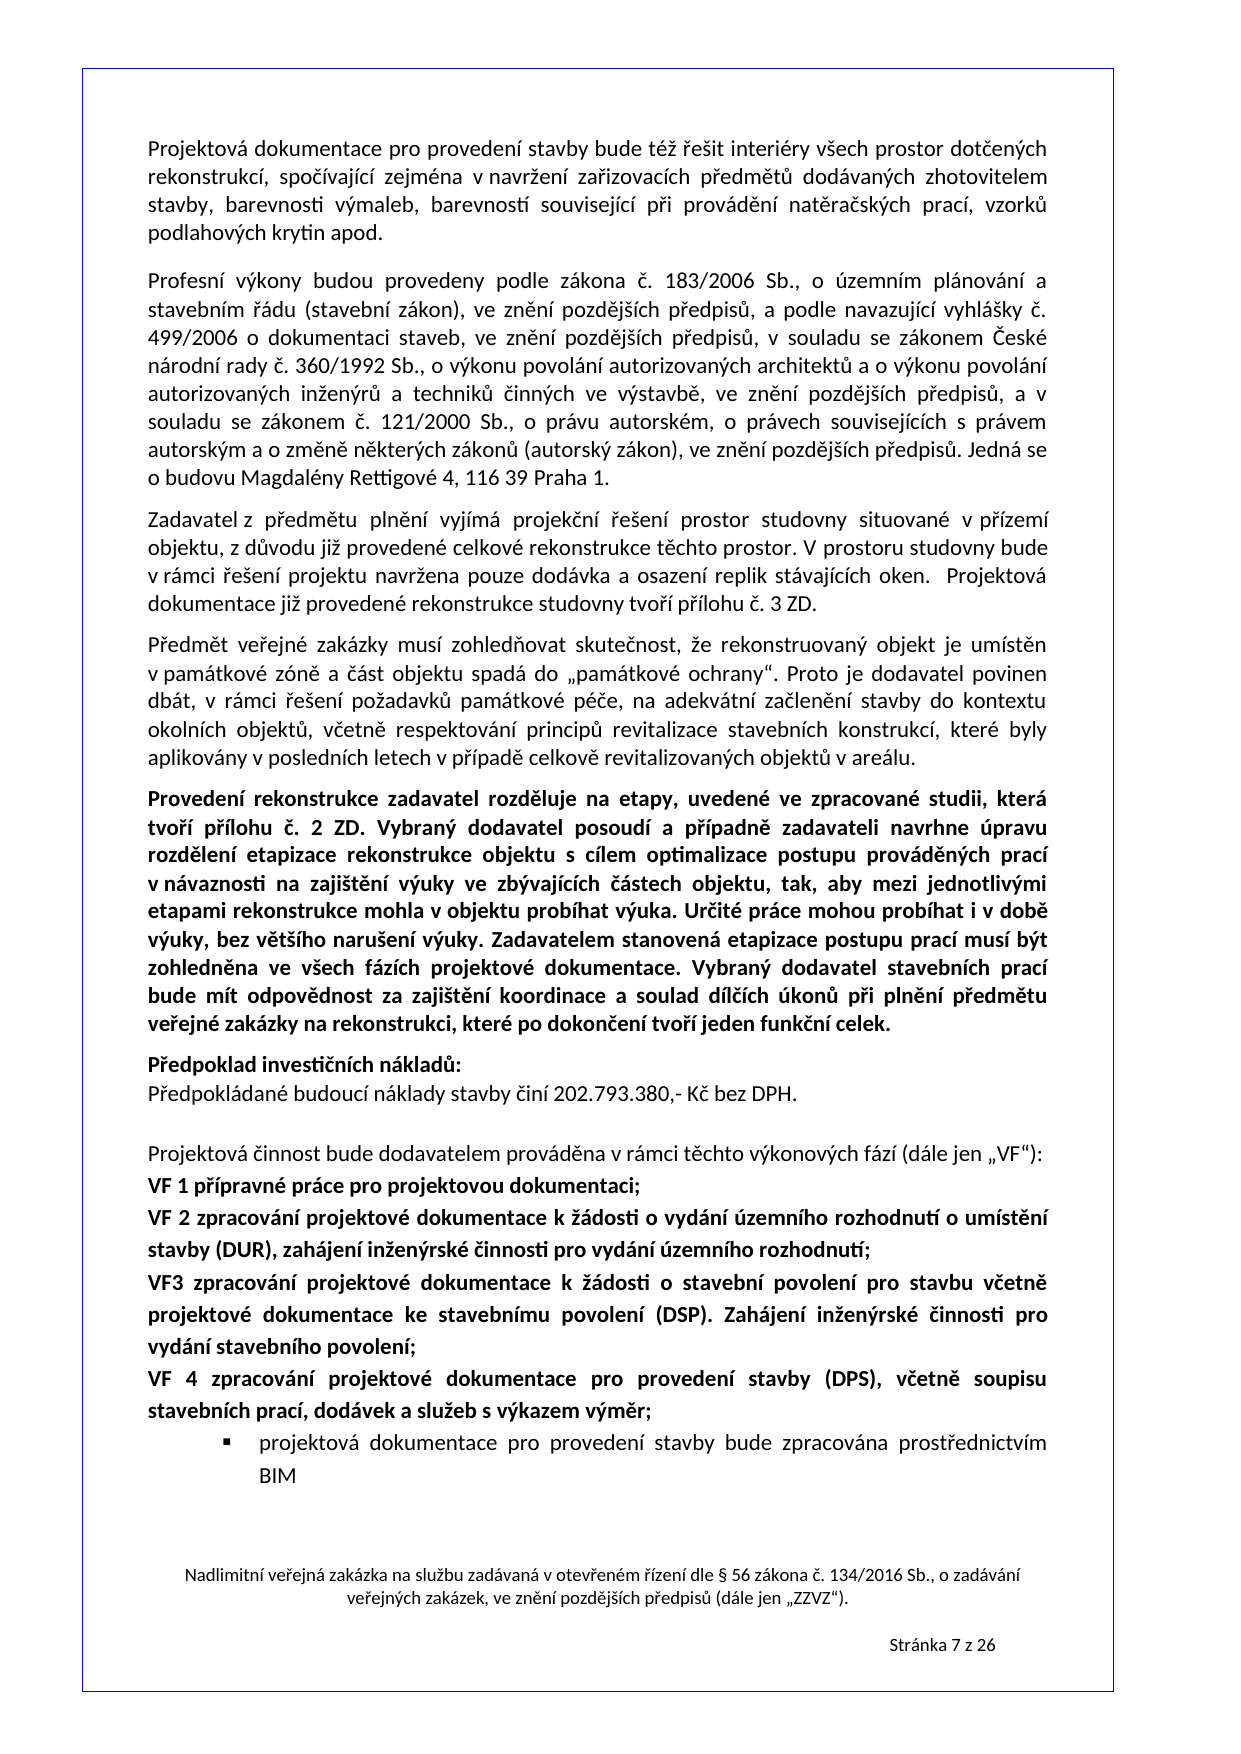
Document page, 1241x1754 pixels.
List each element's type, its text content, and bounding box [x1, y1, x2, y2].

text Předmět veřejné zakázky musí zohledňovat skutečnost, že rekonstruovaný objekt je umístěn v památkové zóně a část objektu spadá do „památkové ochrany“. Proto je dodavatel povinen dbát, v rámci řešení požadavků památkové péče, na adekvátní začlenění stavby do kontextu okolních objektů, včetně respektování principů revitalizace stavebních konstrukcí, které byly aplikovány v posledních letech v případě celkově revitalizovaných objektů v areálu. [148, 631, 1048, 771]
text Předpoklad investičních nákladů: [148, 1051, 1048, 1079]
text VF 1 přípravné práce pro projektovou dokumentaci; [148, 1171, 1048, 1199]
text Profesní výkony budou provedeny podle zákona č. 183/2006 Sb., o územním plánování a stavebním řádu (stavební zákon), ve znění pozdějších předpisů, a podle navazující vyhlášky č. 499/2006 o dokumentaci staveb, ve znění pozdějších předpisů, v souladu se zákonem České národní rady č. 360/1992 Sb., o výkonu povolání autorizovaných architektů a o výkonu povolání autorizovaných inženýrů a techniků činných ve výstavbě, ve znění pozdějších předpisů, a v souladu se zákonem č. 121/2000 Sb., o právu autorském, o právech souvisejících s právem autorským a o změně některých zákonů (autorský zákon), ve znění pozdějších předpisů. Jedná se o budovu Magdalény Rettigové 4, 116 39 Praha 1. [148, 267, 1048, 491]
text Projektová činnost bude dodavatelem prováděna v rámci těchto výkonových fází (dále jen „VF“): [148, 1139, 1048, 1167]
text Zadavatel z předmětu plnění vyjímá projekční řešení prostor studovny situované v přízemí objektu, z důvodu již provedené celkové rekonstrukce těchto prostor. V prostoru studovny bude v rámci řešení projektu navržena pouze dodávka a osazení replik stávajících oken. Projektová dokumentace již provedené rekonstrukce studovny tvoří přílohu č. 3 ZD. [148, 505, 1048, 617]
text Předpokládané budoucí náklady stavby činí 202.793.380,- Kč bez DPH. [148, 1079, 1048, 1107]
text Provedení rekonstrukce zadavatel rozděluje na etapy, uvedené ve zpracované studii, která tvoří přílohu č. 2 ZD. Vybraný dodavatel posoudí a případně zadavateli navrhne úpravu rozdělení etapizace rekonstrukce objektu s cílem optimalizace postupu prováděných prací v návaznosti na zajištění výuky ve zbývajících částech objektu, tak, aby mezi jednotlivými etapami rekonstrukce mohla v objektu probíhat výuka. Určité práce mohou probíhat i v době výuky, bez většího narušení výuky. Zadavatelem stanovená etapizace postupu prací musí být zohledněna ve všech fázích projektové dokumentace. Vybraný dodavatel stavebních prací bude mít odpovědnost za zajištění koordinace a soulad dílčích úkonů při plnění předmětu veřejné zakázky na rekonstrukci, které po dokončení tvoří jeden funkční celek. [148, 784, 1048, 1037]
text Projektová dokumentace pro provedení stavby bude též řešit interiéry všech prostor dotčených rekonstrukcí, spočívající zejména v navržení zařizovacích předmětů dodávaných zhotovitelem stavby, barevnosti výmaleb, barevností související při provádění natěračských prací, vzorků podlahových krytin apod. [148, 134, 1048, 246]
text VF 2 zpracování projektové dokumentace k žádosti o vydání územního rozhodnutí o umístění stavby (DUR), zahájení inženýrské činnosti pro vydání územního rozhodnutí; [148, 1203, 1048, 1263]
list projektová dokumentace pro provedení stavby bude zpracována prostřednictvím BIM [221, 1428, 1048, 1489]
text VF3 zpracování projektové dokumentace k žádosti o stavební povolení pro stavbu včetně projektové dokumentace ke stavebnímu povolení (DSP). Zahájení inženýrské činnosti pro vydání stavebního povolení; [148, 1268, 1048, 1360]
text VF 4 zpracování projektové dokumentace pro provedení stavby (DPS), včetně soupisu stavebních prací, dodávek a služeb s výkazem výměr; [148, 1364, 1048, 1424]
